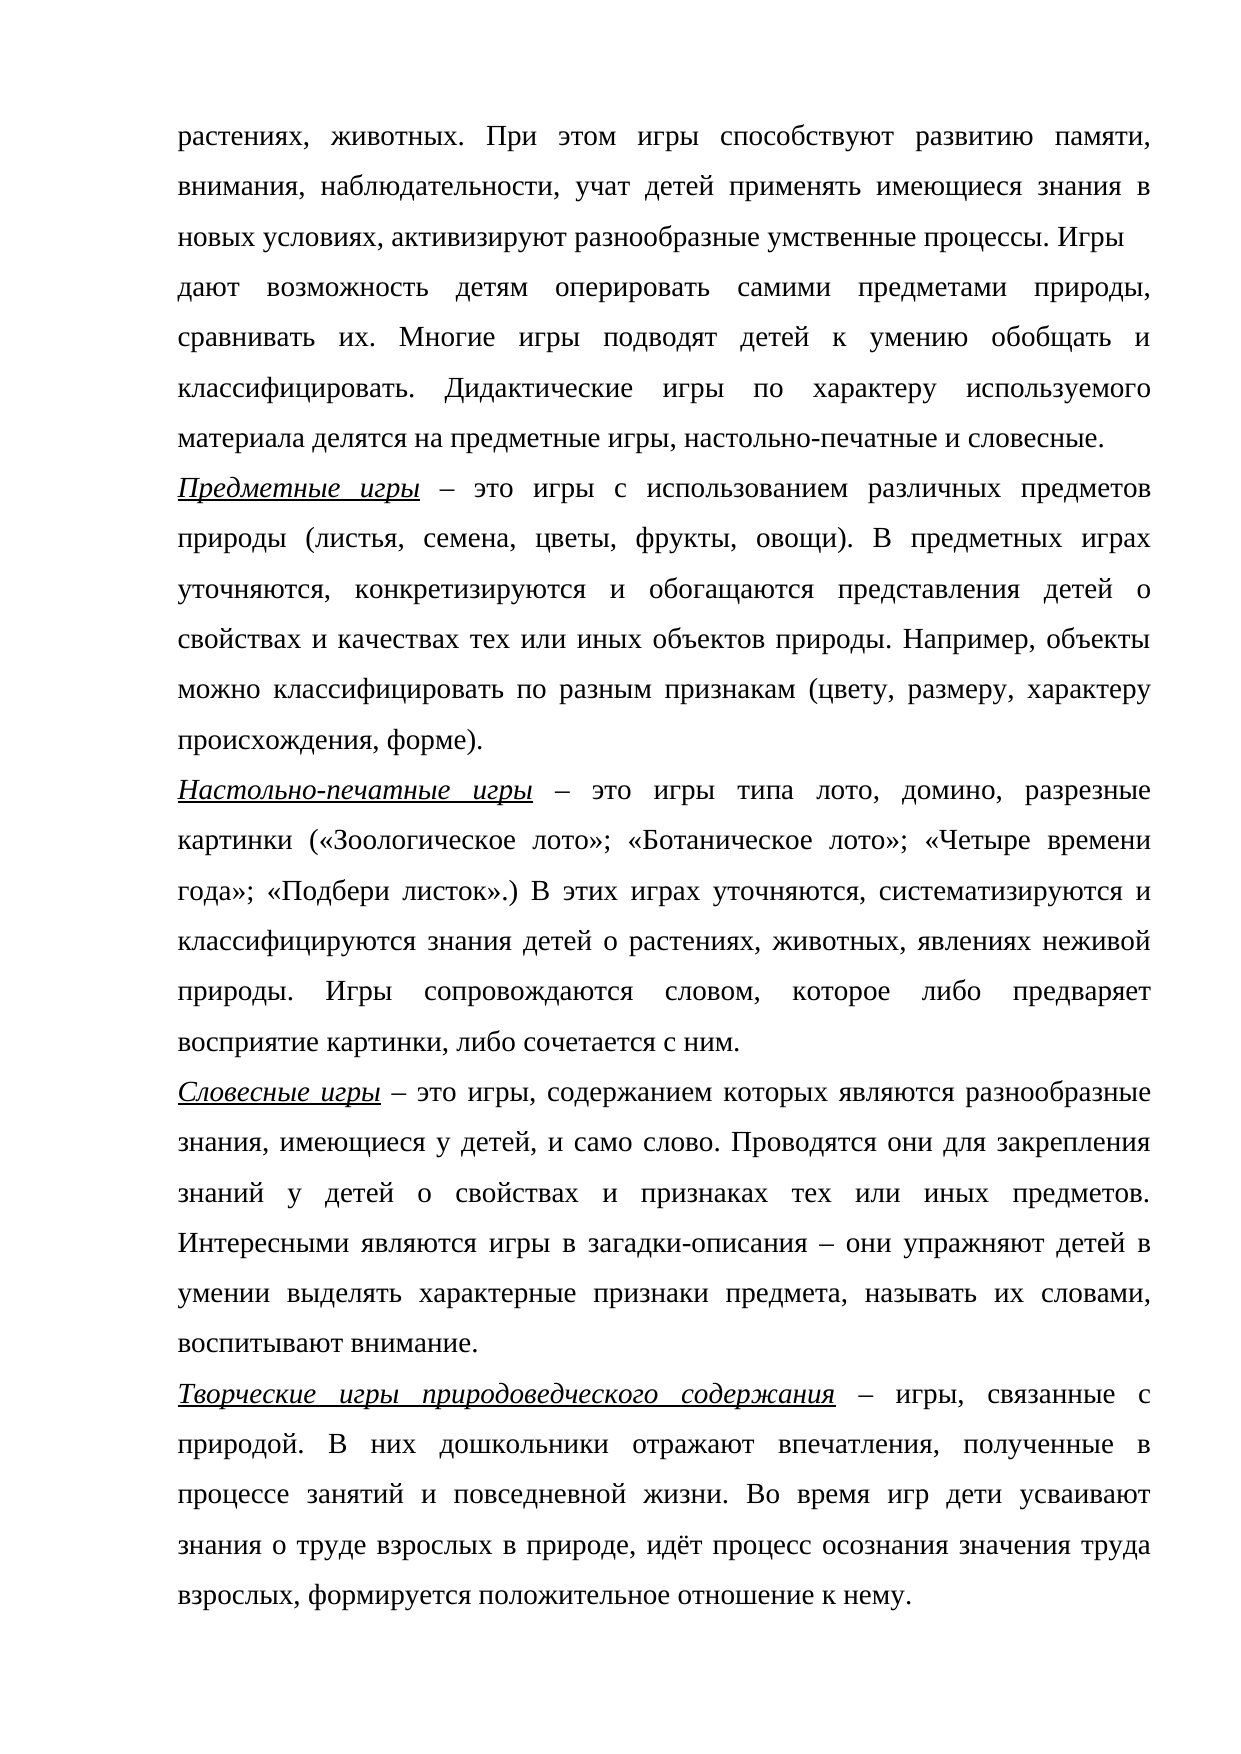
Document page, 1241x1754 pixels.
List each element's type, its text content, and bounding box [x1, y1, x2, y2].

text Предметные игры – это игры с использованием различных предметов природы (листья, семена, цветы, фрукты, овощи). В предметных играх уточняются, конкретизируются и обогащаются представления детей о свойствах и качествах тех или иных объектов природы. Например, объекты можно классифицировать по разным признакам (цвету, размеру, характеру происхождения, форме). [177, 470, 1152, 755]
text Настольно-печатные игры – это игры типа лото, домино, разрезные картинки («Зоологическое лото»; «Ботаническое лото»; «Четыре времени года»; «Подбери листок».) В этих играх уточняются, систематизируются и классифицируются знания детей о растениях, животных, явлениях неживой природы. Игры сопровождаются словом, которое либо предваряет восприятие картинки, либо сочетается с ним. [177, 772, 1152, 1057]
text дают возможность детям оперировать самими предметами природы, сравнивать их. Многие игры подводят детей к умению обобщать и классифицировать. Дидактические игры по характеру используемого материала делятся на предметные игры, настольно-печатные и словесные. [177, 269, 1152, 453]
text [177, 118, 1152, 252]
text Творческие игры природоведческого содержания – игры, связанные с природой. В них дошкольники отражают впечатления, полученные в процессе занятий и повседневной жизни. Во время игр дети усваивают знания о труде взрослых в природе, идёт процесс осознания значения труда взрослых, формируется положительное отношение к нему. [177, 1376, 1152, 1611]
text Словесные игры – это игры, содержанием которых являются разнообразные знания, имеющиеся у детей, и само слово. Проводятся они для закрепления знаний у детей о свойствах и признаках тех или иных предметов. Интересными являются игры в загадки-описания – они упражняют детей в умении выделять характерные признаки предмета, называть их словами, воспитывают внимание. [177, 1074, 1152, 1359]
